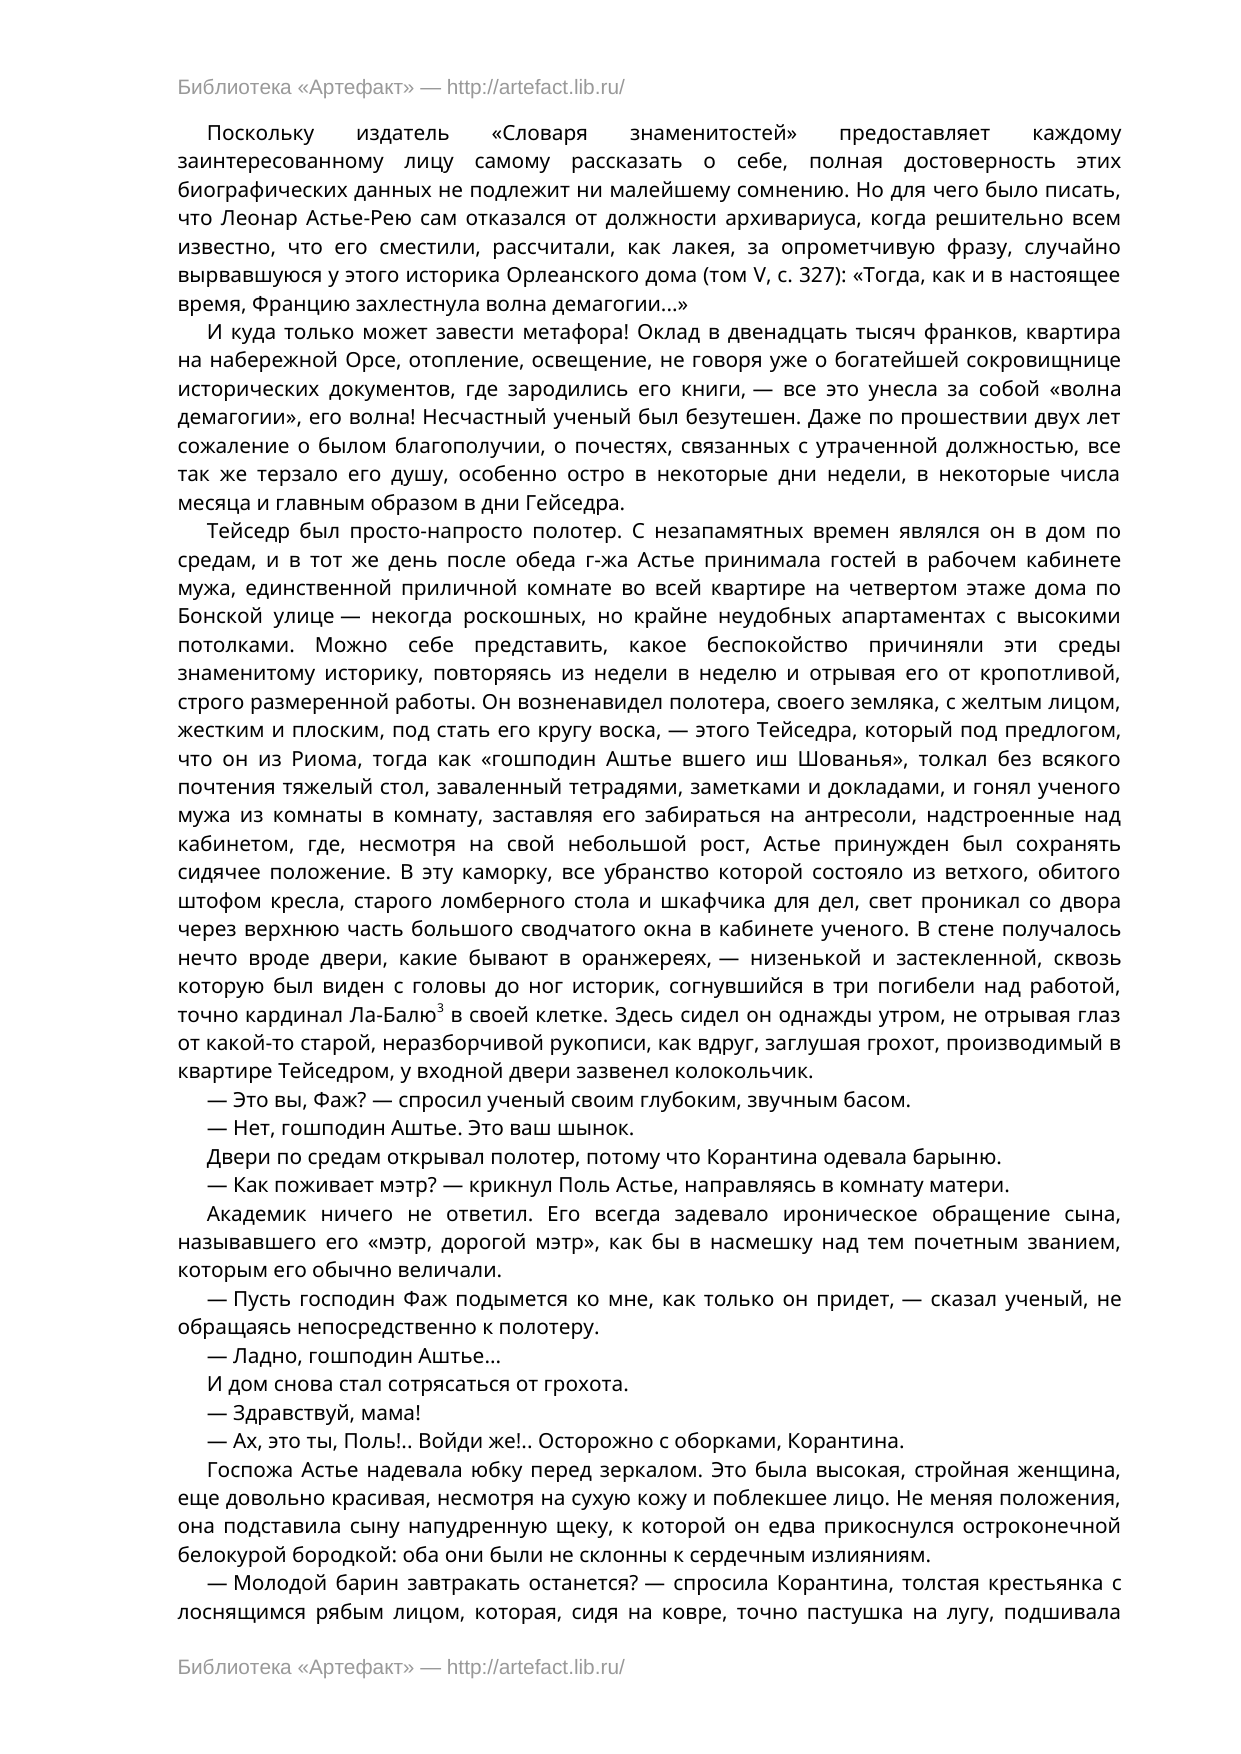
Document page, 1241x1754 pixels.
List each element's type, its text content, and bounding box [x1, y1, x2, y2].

text Двери по средам открывал полотер, потому что Корантина одевала барыню. [177, 1142, 1122, 1170]
text — Здравствуй, мама! [177, 1398, 1122, 1426]
text И куда только может завести метафора! Оклад в двенадцать тысяч франков, квартира на набережной Орсе, отопление, освещение, не говоря уже о богатейшей сокровищнице исторических документов, где зародились его книги, — все это унесла за собой «волна демагогии», его волна! Несчастный ученый был безутешен. Даже по прошествии двух лет сожаление о былом благополучии, о почестях, связанных с утраченной должностью, все так же терзало его душу, особенно остро в некоторые дни недели, в некоторые числа месяца и главным образом в дни Гейседра. [177, 317, 1122, 516]
text Поскольку издатель «Словаря знаменитостей» предоставляет каждому заинтересованному лицу самому рассказать о себе, полная достоверность этих биографических данных не подлежит ни малейшему сомнению. Но для чего было писать, что Леонар Астье-Рею сам отказался от должности архивариуса, когда решительно всем известно, что его сместили, рассчитали, как лакея, за опрометчивую фразу, случайно вырвавшуюся у этого историка Орлеанского дома (том V, с. 327): «Тогда, как и в настоящее время, Францию захлестнула волна демагогии...» [177, 118, 1122, 317]
text Тейседр был просто-напросто полотер. С незапамятных времен являлся он в дом по средам, и в тот же день после обеда г-жа Астье принимала гостей в рабочем кабинете мужа, единственной приличной комнате во всей квартире на четвертом этаже дома по Бонской улице — некогда роскошных, но крайне неудобных апартаментах с высокими потолками. Можно себе представить, какое беспокойство причиняли эти среды знаменитому историку, повторяясь из недели в неделю и отрывая его от кропотливой, строго размеренной работы. Он возненавидел полотера, своего земляка, с желтым лицом, жестким и плоским, под стать его кругу воска, — этого Тейседра, который под предлогом, что он из Риома, тогда как «гошподин Аштье вшего иш Шованья», толкал без всякого почтения тяжелый стол, заваленный тетрадями, заметками и докладами, и гонял ученого мужа из комнаты в комнату, заставляя его забираться на антресоли, надстроенные над кабинетом, где, несмотря на свой небольшой рост, Астье принужден был сохранять сидячее положение. В эту каморку, все убранство которой состояло из ветхого, обитого штофом кресла, старого ломберного стола и шкафчика для дел, свет проникал со двора через верхнюю часть большого сводчатого окна в кабинете ученого. В стене получалось нечто вроде двери, какие бывают в оранжереях, — низенькой и застекленной, сквозь которую был виден с головы до ног историк, согнувшийся в три погибели над работой, точно кардинал Ла-Балю3 в своей клетке. Здесь сидел он однажды утром, не отрывая глаз от какой-то старой, неразборчивой рукописи, как вдруг, заглушая грохот, производимый в квартире Тейседром, у входной двери зазвенел колокольчик. [177, 516, 1122, 1085]
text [177, 1568, 1122, 1625]
text — Пусть господин Фаж подымется ко мне, как только он придет, — сказал ученый, не обращаясь непосредственно к полотеру. [177, 1284, 1122, 1341]
text Академик ничего не ответил. Его всегда задевало ироническое обращение сына, называвшего его «мэтр, дорогой мэтр», как бы в насмешку над тем почетным званием, которым его обычно величали. [177, 1199, 1122, 1284]
text — Как поживает мэтр? — крикнул Поль Астье, направляясь в комнату матери. [177, 1170, 1122, 1199]
text И дом снова стал сотрясаться от грохота. [177, 1369, 1122, 1398]
text — Нет, гошподин Аштье. Это ваш шынок. [177, 1113, 1122, 1142]
text — Это вы, Фаж? — спросил ученый своим глубоким, звучным басом. [177, 1085, 1122, 1113]
text Госпожа Астье надевала юбку перед зеркалом. Это была высокая, стройная женщина, еще довольно красивая, несмотря на сухую кожу и поблекшее лицо. Не меняя положения, она подставила сыну напудренную щеку, к которой он едва прикоснулся остроконечной белокурой бородкой: оба они были не склонны к сердечным излияниям. [177, 1455, 1122, 1568]
text — Ах, это ты, Поль!.. Войди же!.. Осторожно с оборками, Корантина. [177, 1426, 1122, 1455]
text — Ладно, гошподин Аштье... [177, 1341, 1122, 1369]
